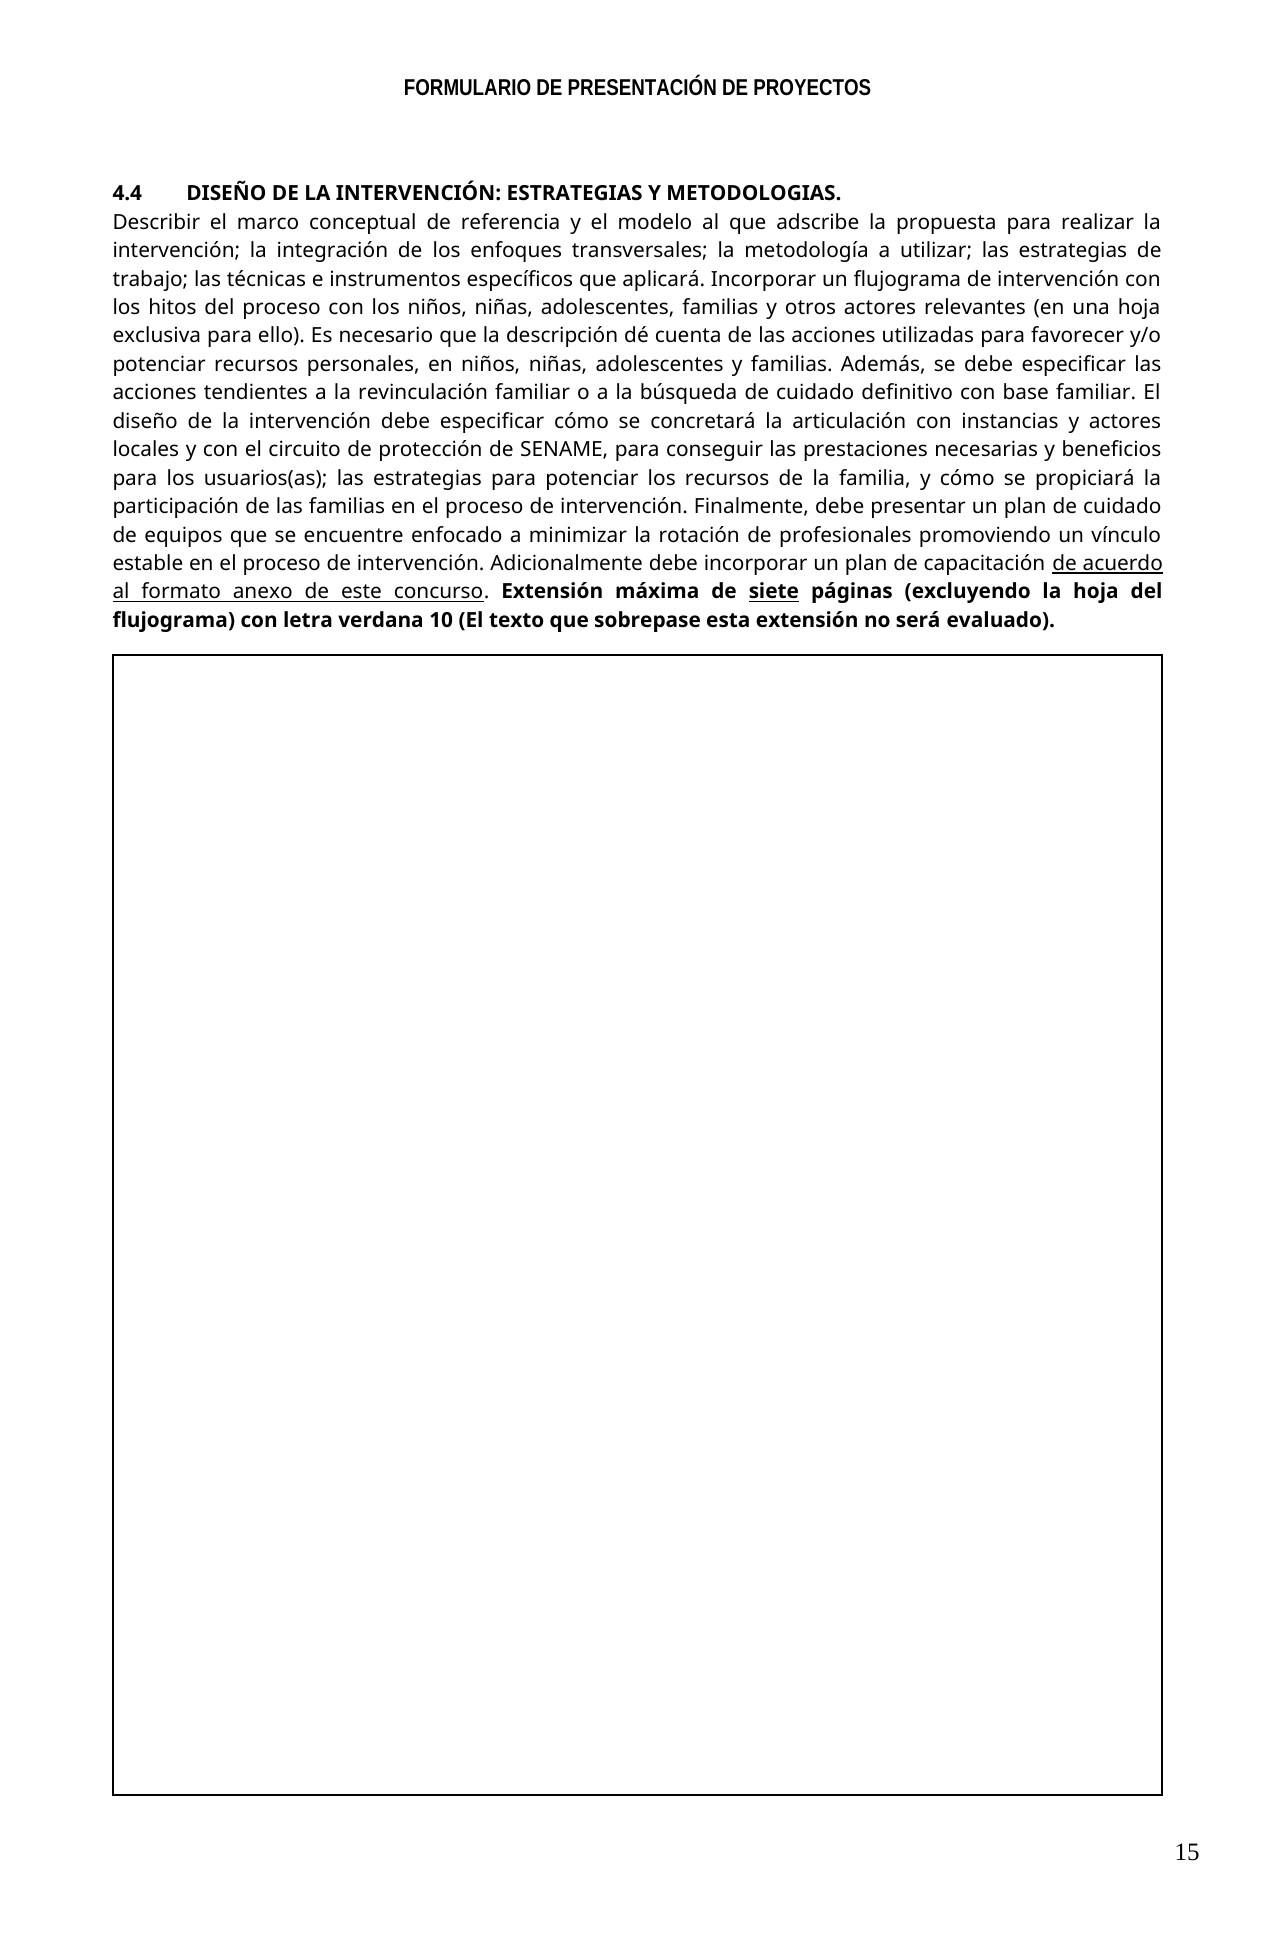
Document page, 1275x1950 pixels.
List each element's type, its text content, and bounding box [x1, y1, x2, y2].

table_header [114, 656, 1161, 1794]
list Describir el marco conceptual de referencia y el modelo al que adscribe la propuesta para realizar la intervención; la integración de los enfoques transversales; la metodología a utilizar; las estrategias de trabajo; las técnicas e instrumentos específicos que aplicará. Incorporar un flujograma de intervención con los hitos del proceso con los niños, niñas, adolescentes, familias y otros actores relevantes (en una hoja exclusiva para ello). Es necesario que la descripción dé cuenta de las acciones utilizadas para favorecer y/o potenciar recursos personales, en niños, niñas, adolescentes y familias. Además, se debe especificar las acciones tendientes a la revinculación familiar o a la búsqueda de cuidado definitivo con base familiar. El diseño de la intervención debe especificar cómo se concretará la articulación con instancias y actores locales y con el circuito de protección de SENAME, para conseguir las prestaciones necesarias y beneficios para los usuarios(as); las estrategias para potenciar los recursos de la familia, y cómo se propiciará la participación de las familias en el proceso de intervención. Finalmente, debe presentar un plan de cuidado de equipos que se encuentre enfocado a minimizar la rotación de profesionales promoviendo un vínculo estable en el proceso de intervención. Adicionalmente debe incorporar un plan de capacitación de acuerdo al formato anexo de este concurso. Extensión máxima de siete páginas (excluyendo la hoja del flujograma) con letra verdana 10 (El texto que sobrepase esta extensión no será evaluado). [112, 207, 1163, 633]
list DISEÑO DE LA INTERVENCIÓN: ESTRATEGIAS Y METODOLOGIAS. [112, 178, 1163, 207]
